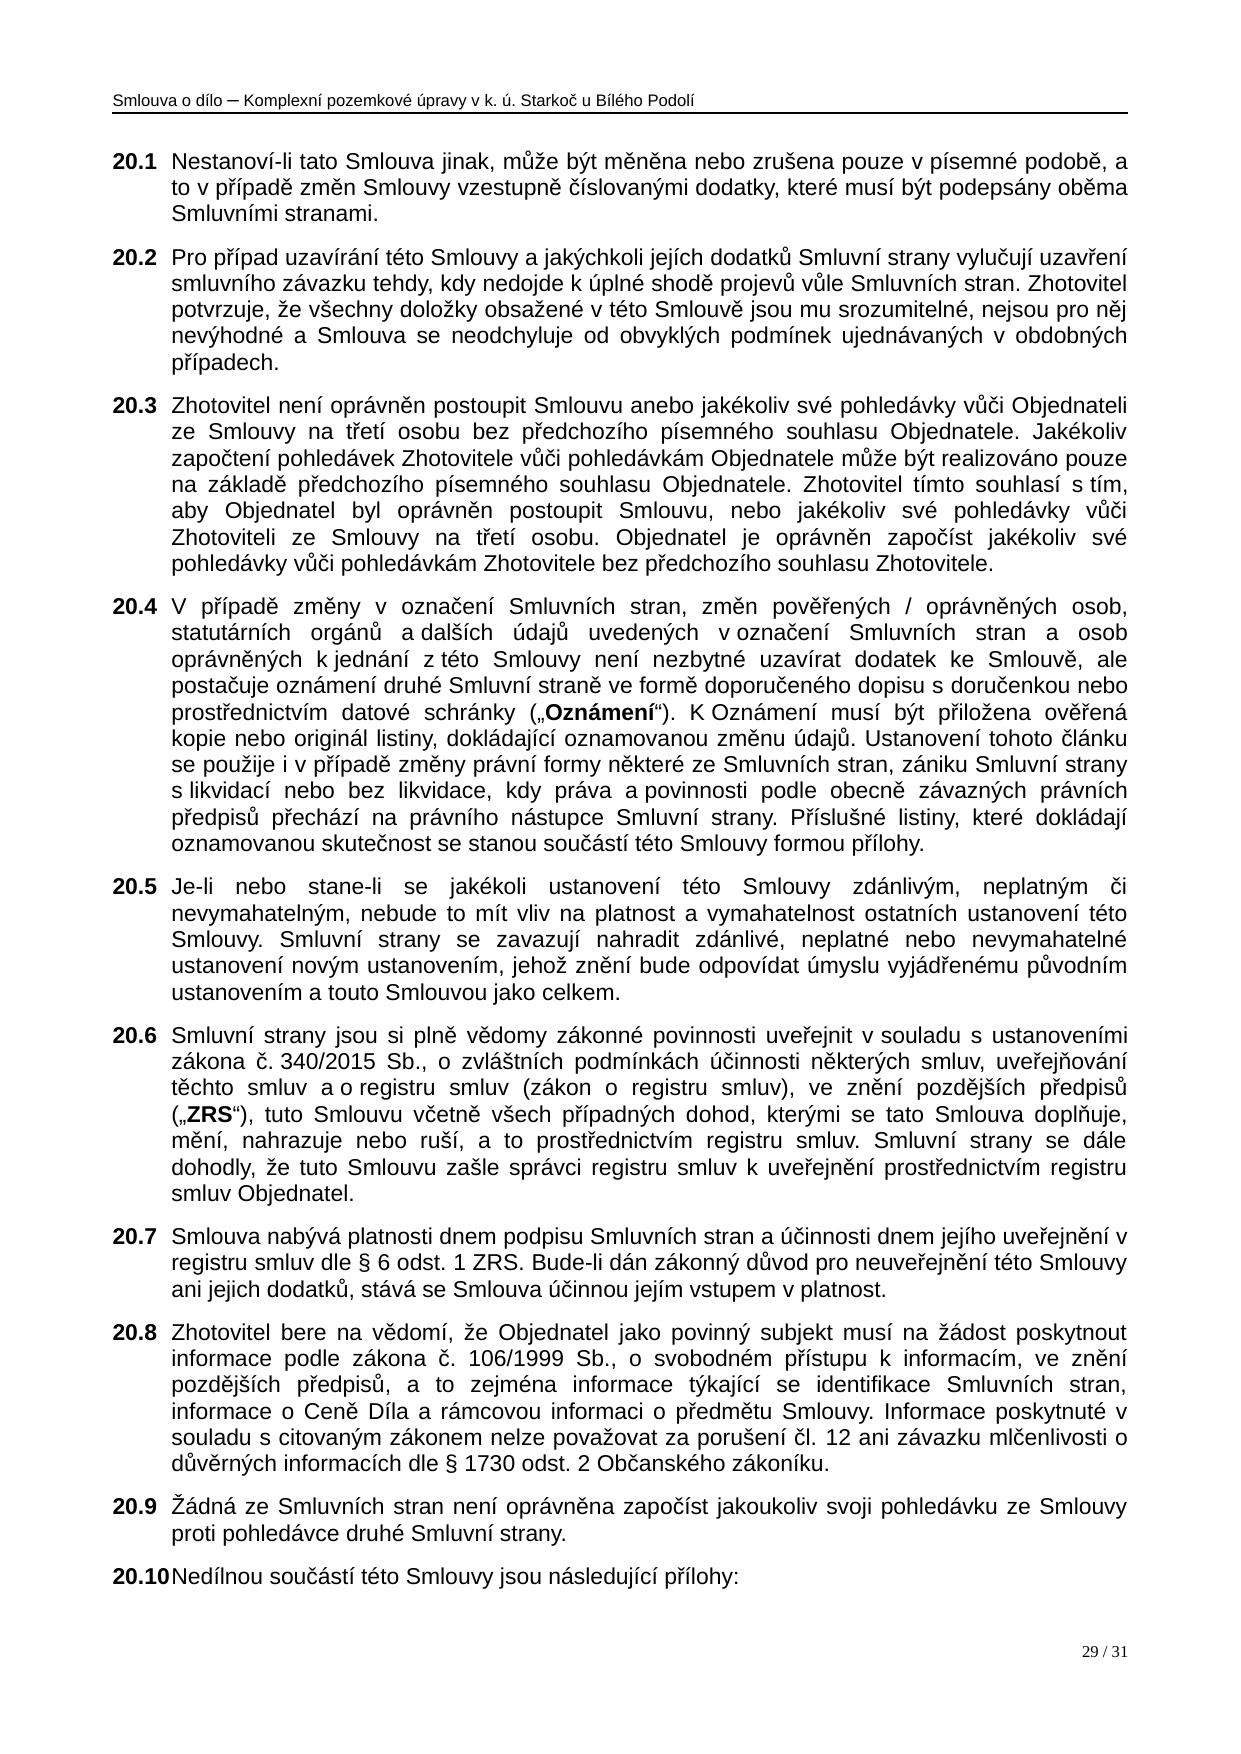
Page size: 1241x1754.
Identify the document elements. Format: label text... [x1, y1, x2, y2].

text Smlouva nabývá platnosti dnem podpisu Smluvních stran a účinnosti dnem jejího uveřejnění v registru smluv dle § 6 odst. 1 ZRS. Bude-li dán zákonný důvod pro neuveřejnění této Smlouvy ani jejich dodatků, stává se Smlouva účinnou jejím vstupem v platnost. [112, 1223, 1128, 1302]
text Zhotovitel není oprávněn postoupit Smlouvu anebo jakékoliv své pohledávky vůči Objednateli ze Smlouvy na třetí osobu bez předchozího písemného souhlasu Objednatele. Jakékoliv započtení pohledávek Zhotovitele vůči pohledávkám Objednatele může být realizováno pouze na základě předchozího písemného souhlasu Objednatele. Zhotovitel tímto souhlasí s tím, aby Objednatel byl oprávněn postoupit Smlouvu, nebo jakékoliv své pohledávky vůči Zhotoviteli ze Smlouvy na třetí osobu. Objednatel je oprávněn započíst jakékoliv své pohledávky vůči pohledávkám Zhotovitele bez předchozího souhlasu Zhotovitele. [112, 392, 1128, 576]
text Žádná ze Smluvních stran není oprávněna započíst jakoukoliv svoji pohledávku ze Smlouvy proti pohledávce druhé Smluvní strany. [112, 1493, 1128, 1546]
text Smluvní strany jsou si plně vědomy zákonné povinnosti uveřejnit v souladu s ustanoveními zákona č. 340/2015 Sb., o zvláštních podmínkách účinnosti některých smluv, uveřejňování těchto smluv a o registru smluv (zákon o registru smluv), ve znění pozdějších předpisů („ZRS“), tuto Smlouvu včetně všech případných dohod, kterými se tato Smlouva doplňuje, mění, nahrazuje nebo ruší, a to prostřednictvím registru smluv. Smluvní strany se dále dohodly, že tuto Smlouvu zašle správci registru smluv k uveřejnění prostřednictvím registru smluv Objednatel. [112, 1022, 1128, 1206]
text Nestanoví-li tato Smlouva jinak, může být měněna nebo zrušena pouze v písemné podobě, a to v případě změn Smlouvy vzestupně číslovanými dodatky, které musí být podepsány oběma Smluvními stranami. [112, 148, 1128, 227]
text Je-li nebo stane-li se jakékoli ustanovení této Smlouvy zdánlivým, neplatným či nevymahatelným, nebude to mít vliv na platnost a vymahatelnost ostatních ustanovení této Smlouvy. Smluvní strany se zavazují nahradit zdánlivé, neplatné nebo nevymahatelné ustanovení novým ustanovením, jehož znění bude odpovídat úmyslu vyjádřenému původním ustanovením a touto Smlouvou jako celkem. [112, 873, 1128, 1005]
text Zhotovitel bere na vědomí, že Objednatel jako povinný subjekt musí na žádost poskytnout informace podle zákona č. 106/1999 Sb., o svobodném přístupu k informacím, ve znění pozdějších předpisů, a to zejména informace týkající se identifikace Smluvních stran, informace o Ceně Díla a rámcovou informaci o předmětu Smlouvy. Informace poskytnuté v souladu s citovaným zákonem nelze považovat za porušení čl. 12 ani závazku mlčenlivosti o důvěrných informacích dle § 1730 odst. 2 Občanského zákoníku. [112, 1318, 1128, 1477]
text Pro případ uzavírání této Smlouvy a jakýchkoli jejích dodatků Smluvní strany vylučují uzavření smluvního závazku tehdy, kdy nedojde k úplné shodě projevů vůle Smluvních stran. Zhotovitel potvrzuje, že všechny doložky obsažené v této Smlouvě jsou mu srozumitelné, nejsou pro něj nevýhodné a Smlouva se neodchyluje od obvyklých podmínek ujednávaných v obdobných případech. [112, 243, 1128, 375]
text Nedílnou součástí této Smlouvy jsou následující přílohy: [112, 1563, 1128, 1589]
text V případě změny v označení Smluvních stran, změn pověřených / oprávněných osob, statutárních orgánů a dalších údajů uvedených v označení Smluvních stran a osob oprávněných k jednání z této Smlouvy není nezbytné uzavírat dodatek ke Smlouvě, ale postačuje oznámení druhé Smluvní straně ve formě doporučeného dopisu s doručenkou nebo prostřednictvím datové schránky („Oznámení“). K Oznámení musí být přiložena ověřená kopie nebo originál listiny, dokládající oznamovanou změnu údajů. Ustanovení tohoto článku se použije i v případě změny právní formy některé ze Smluvních stran, zániku Smluvní strany s likvidací nebo bez likvidace, kdy práva a povinnosti podle obecně závazných právních předpisů přechází na právního nástupce Smluvní strany. Příslušné listiny, které dokládají oznamovanou skutečnost se stanou součástí této Smlouvy formou přílohy. [112, 593, 1128, 857]
